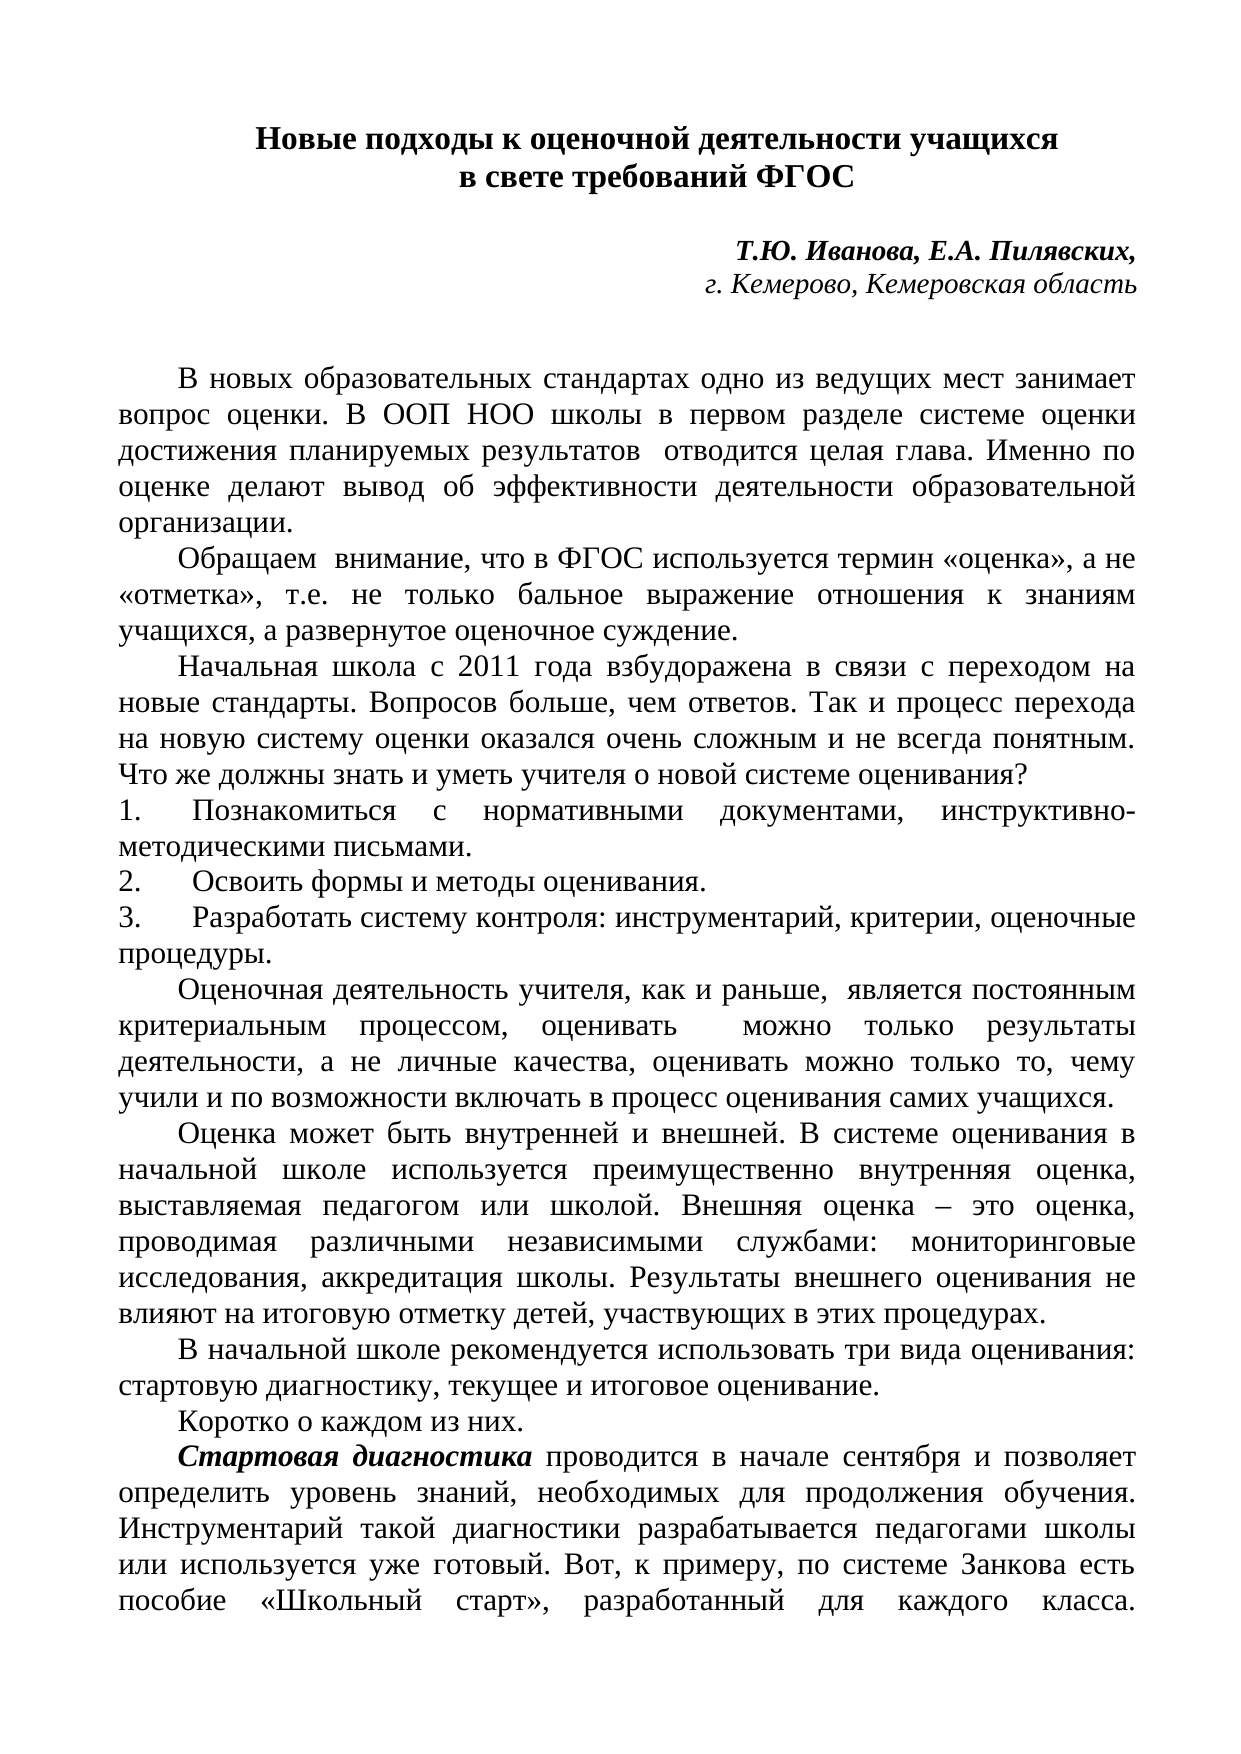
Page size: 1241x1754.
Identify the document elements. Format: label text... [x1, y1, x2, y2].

list Разработать систему контроля: инструментарий, критерии, оценочные процедуры. [118, 899, 1137, 971]
list Познакомиться с нормативными документами, инструктивно-методическими письмами. [118, 791, 1137, 863]
text В начальной школе рекомендуется использовать три вида оценивания: стартовую диагностику, текущее и итоговое оценивание. [118, 1330, 1137, 1402]
text Обращаем внимание, что в ФГОС используется термин «оценка», а не «отметка», т.е. не только бальное выражение отношения к знаниям учащихся, а развернутое оценочное суждение. [118, 539, 1137, 647]
text Новые подходы к оценочной деятельности учащихся [118, 118, 1137, 156]
text Коротко о каждом из них. [118, 1402, 1137, 1438]
text Начальная школа с 2011 года взбудоражена в связи с переходом на новые стандарты. Вопросов больше, чем ответов. Так и процесс перехода на новую систему оценки оказался очень сложным и не всегда понятным. Что же должны знать и уметь учителя о новой системе оценивания? [118, 647, 1137, 791]
text Оценочная деятельность учителя, как и раньше, является постоянным критериальным процессом, оценивать можно только результаты деятельности, а не личные качества, оценивать можно только то, чему учили и по возможности включать в процесс оценивания самих учащихся. [118, 971, 1137, 1114]
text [118, 1438, 1137, 1617]
list Освоить формы и методы оценивания. [118, 863, 1137, 899]
text Т.Ю. Иванова, Е.А. Пилявских, [118, 233, 1137, 267]
text Оценка может быть внутренней и внешней. В системе оценивания в начальной школе используется преимущественно внутренняя оценка, выставляемая педагогом или школой. Внешняя оценка – это оценка, проводимая различными независимыми службами: мониторинговые исследования, аккредитация школы. Результаты внешнего оценивания не влияют на итоговую отметку детей, участвующих в этих процедурах. [118, 1114, 1137, 1330]
text В новых образовательных стандартах одно из ведущих мест занимает вопрос оценки. В ООП НОО школы в первом разделе системе оценки достижения планируемых результатов отводится целая глава. Именно по оценке делают вывод об эффективности деятельности образовательной организации. [118, 359, 1137, 539]
text г. Кемерово, Кемеровская область [118, 267, 1137, 300]
text в свете требований ФГОС [118, 156, 1137, 195]
